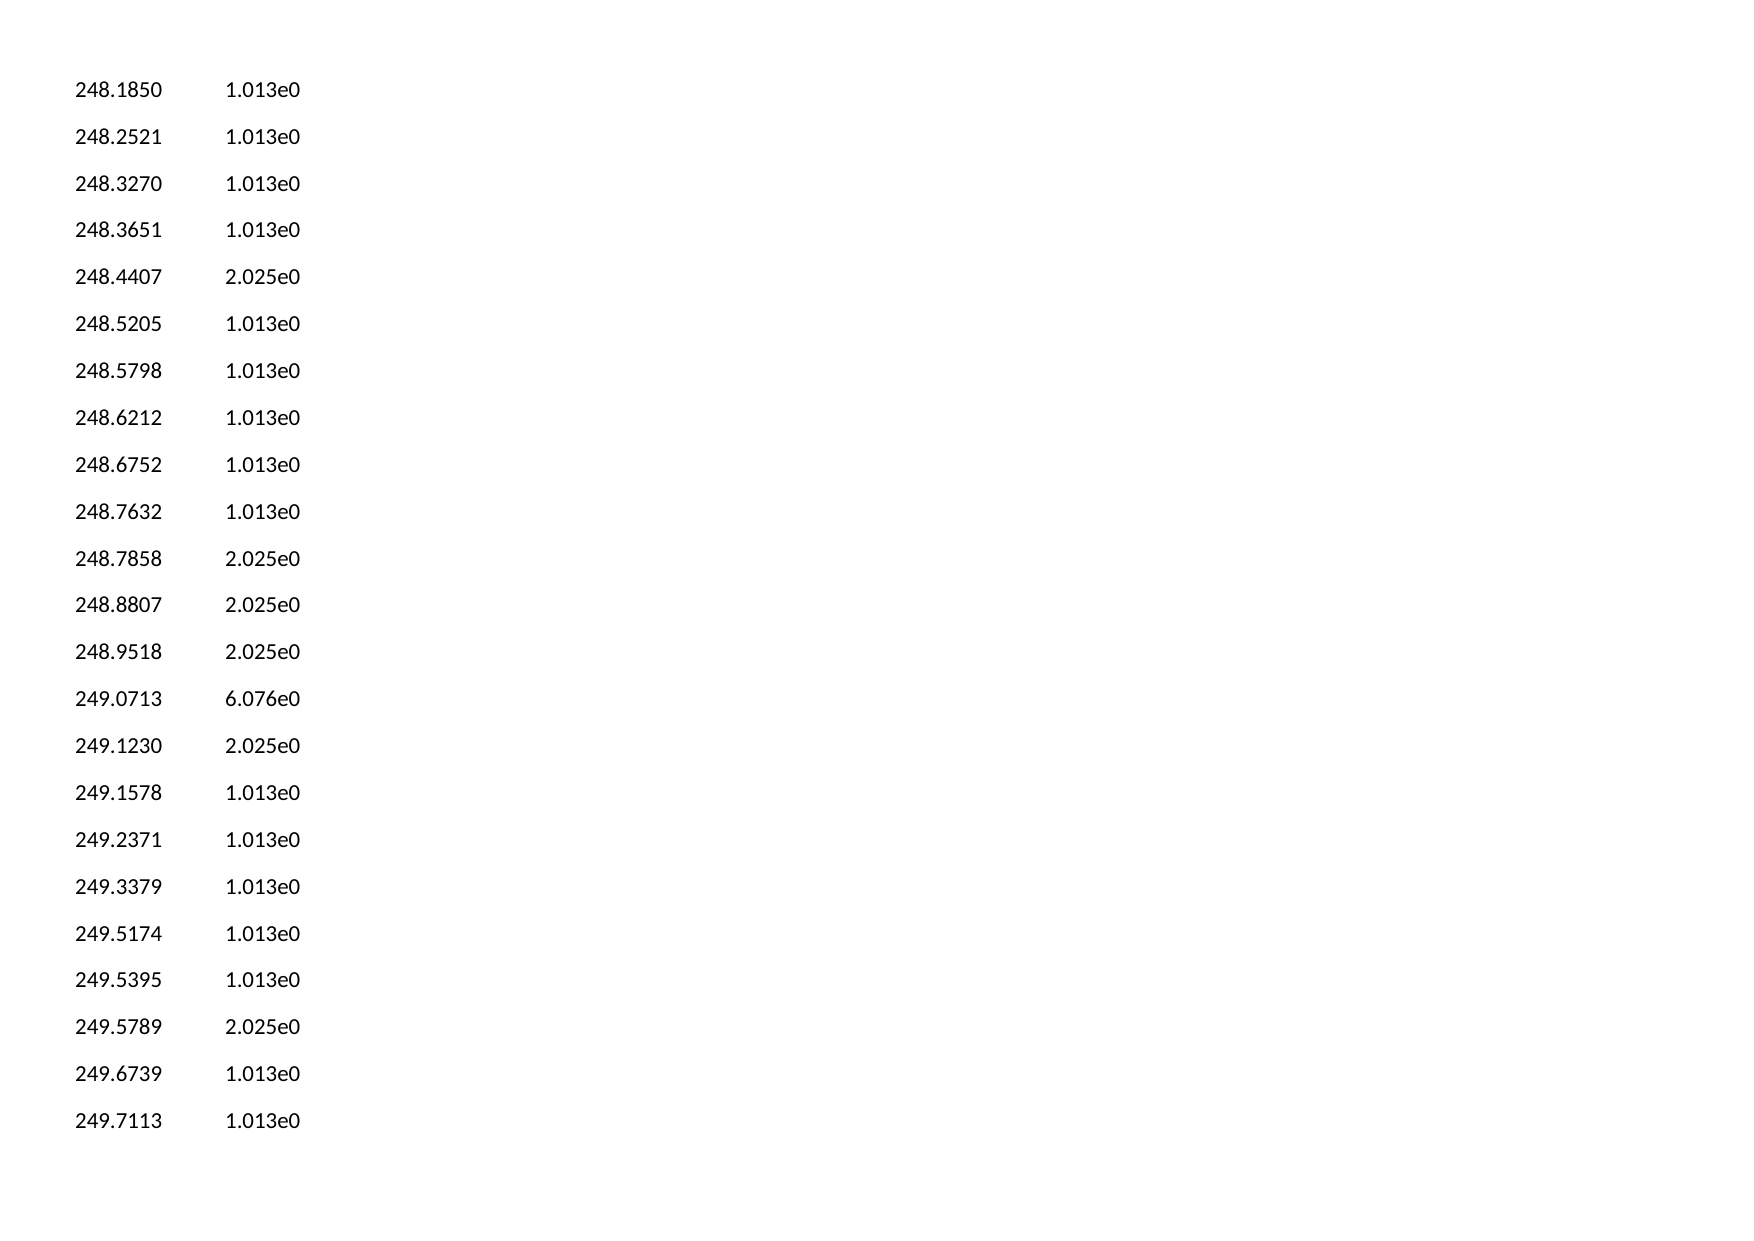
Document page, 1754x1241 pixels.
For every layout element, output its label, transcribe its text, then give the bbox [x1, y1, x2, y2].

text 248.2521 1.013e0 [75, 122, 1679, 150]
text 249.1578 1.013e0 [75, 778, 1679, 806]
text 248.5798 1.013e0 [75, 356, 1679, 384]
text 249.0713 6.076e0 [75, 684, 1679, 712]
text 248.1850 1.013e0 [75, 75, 1679, 103]
text 249.1230 2.025e0 [75, 731, 1679, 759]
text 248.6212 1.013e0 [75, 403, 1679, 431]
text 249.2371 1.013e0 [75, 825, 1679, 853]
text 248.3651 1.013e0 [75, 216, 1679, 244]
text 249.3379 1.013e0 [75, 872, 1679, 900]
text 249.6739 1.013e0 [75, 1059, 1679, 1087]
text 248.4407 2.025e0 [75, 262, 1679, 291]
text 248.3270 1.013e0 [75, 169, 1679, 197]
text 248.9518 2.025e0 [75, 637, 1679, 666]
text 248.7632 1.013e0 [75, 497, 1679, 525]
text 249.5789 2.025e0 [75, 1012, 1679, 1041]
text 249.7113 1.013e0 [75, 1106, 1679, 1134]
text 248.6752 1.013e0 [75, 450, 1679, 478]
text 248.7858 2.025e0 [75, 544, 1679, 572]
text 248.8807 2.025e0 [75, 591, 1679, 619]
text 249.5395 1.013e0 [75, 966, 1679, 994]
text 248.5205 1.013e0 [75, 309, 1679, 337]
text 249.5174 1.013e0 [75, 919, 1679, 947]
